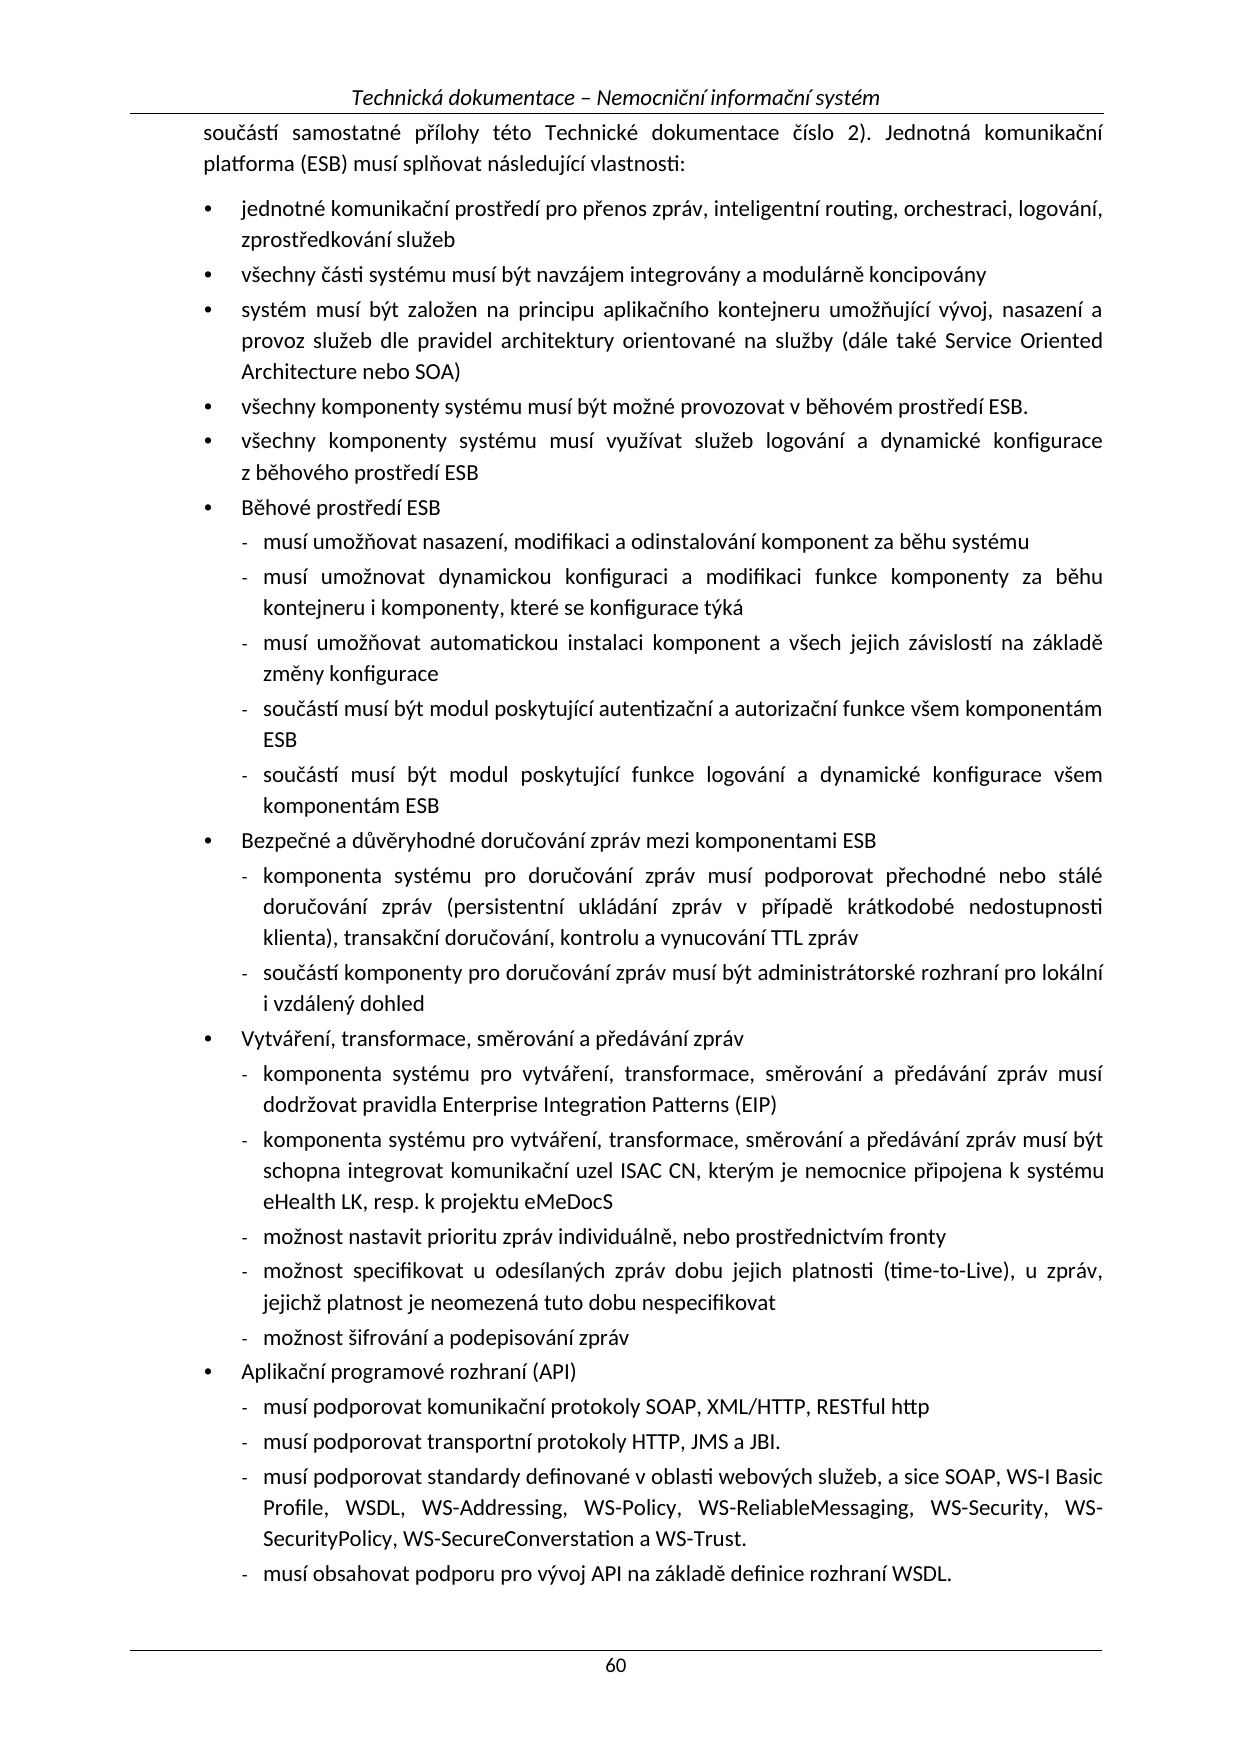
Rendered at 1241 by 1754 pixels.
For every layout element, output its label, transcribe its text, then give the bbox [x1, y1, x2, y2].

list musí umožňovat automatickou instalaci komponent a všech jejich závislostí na základě změny konfigurace [242, 628, 1104, 687]
list možnost specifikovat u odesílaných zpráv dobu jejich platnosti (time-to-Live), u zpráv, jejichž platnost je neomezená tuto dobu nespecifikovat [242, 1257, 1104, 1316]
list musí umožnovat dynamickou konfiguraci a modifikaci funkce komponenty za běhu kontejneru i komponenty, které se konfigurace týká [242, 562, 1104, 621]
list komponenta systému pro vytváření, transformace, směrování a předávání zpráv musí dodržovat pravidla Enterprise Integration Patterns (EIP) [242, 1059, 1104, 1118]
list součástí musí být modul poskytující funkce logování a dynamické konfigurace všem komponentám ESB [242, 760, 1104, 819]
list komponenta systému pro doručování zpráv musí podporovat přechodné nebo stálé doručování zpráv (persistentní ukládání zpráv v případě krátkodobé nedostupnosti klienta), transakční doručování, kontrolu a vynucování TTL zpráv [242, 861, 1104, 951]
list musí podporovat standardy definované v oblasti webových služeb, a sice SOAP, WS-I Basic Profile, WSDL, WS-Addressing, WS-Policy, WS-ReliableMessaging, WS-Security, WS-SecurityPolicy, WS-SecureConverstation a WS-Trust. [242, 1462, 1104, 1552]
list systém musí být založen na principu aplikačního kontejneru umožňující vývoj, nasazení a provoz služeb dle pravidel architektury orientované na služby (dále také Service Oriented Architecture nebo SOA) [204, 295, 1104, 385]
list součástí musí být modul poskytující autentizační a autorizační funkce všem komponentám ESB [242, 694, 1104, 753]
list musí umožňovat nasazení, modifikaci a odinstalování komponent za běhu systému [242, 527, 1104, 556]
list Bezpečné a důvěryhodné doručování zpráv mezi komponentami ESB [204, 826, 1104, 854]
list musí podporovat komunikační protokoly SOAP, XML/HTTP, RESTful http [242, 1392, 1104, 1420]
list Aplikační programové rozhraní (API) [204, 1357, 1104, 1386]
list všechny části systému musí být navzájem integrovány a modulárně koncipovány [204, 260, 1104, 288]
list musí obsahovat podporu pro vývoj API na základě definice rozhraní WSDL. [242, 1559, 1104, 1587]
list možnost nastavit prioritu zpráv individuálně, nebo prostřednictvím fronty [242, 1222, 1104, 1250]
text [128, 118, 1104, 177]
list součástí komponenty pro doručování zpráv musí být administrátorské rozhraní pro lokální i vzdálený dohled [242, 958, 1104, 1017]
list možnost šifrování a podepisování zpráv [242, 1323, 1104, 1351]
list komponenta systému pro vytváření, transformace, směrování a předávání zpráv musí být schopna integrovat komunikační uzel ISAC CN, kterým je nemocnice připojena k systému eHealth LK, resp. k projektu eMeDocS [242, 1125, 1104, 1215]
list Vytváření, transformace, směrování a předávání zpráv [204, 1024, 1104, 1052]
list jednotné komunikační prostředí pro přenos zpráv, inteligentní routing, orchestraci, logování, zprostředkování služeb [204, 194, 1104, 253]
list musí podporovat transportní protokoly HTTP, JMS a JBI. [242, 1427, 1104, 1455]
list Běhové prostředí ESB [204, 493, 1104, 521]
list všechny komponenty systému musí být možné provozovat v běhovém prostředí ESB. [204, 392, 1104, 420]
list všechny komponenty systému musí využívat služeb logování a dynamické konfigurace z běhového prostředí ESB [204, 427, 1104, 486]
